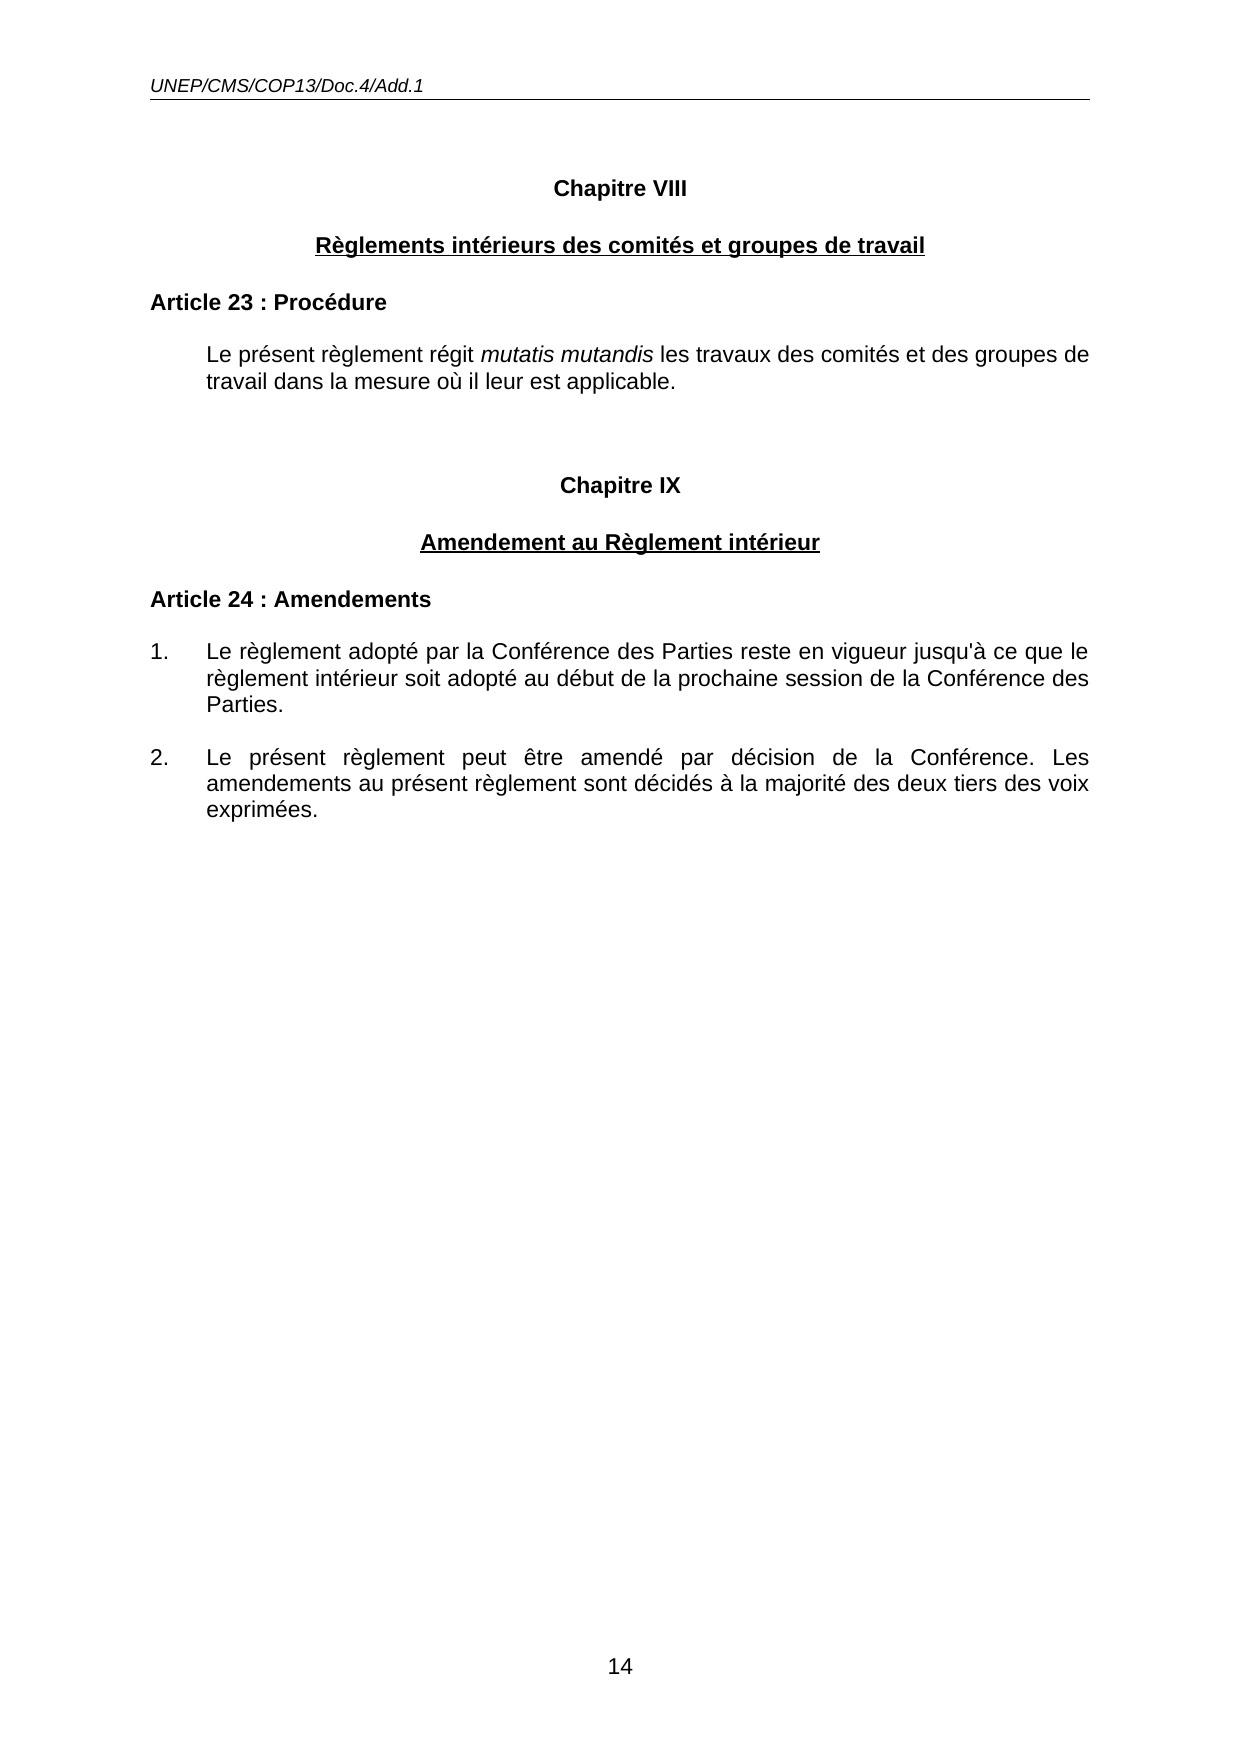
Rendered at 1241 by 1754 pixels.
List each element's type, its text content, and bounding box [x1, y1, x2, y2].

text Article 24 : Amendements [150, 586, 1090, 612]
list Le règlement adopté par la Conférence des Parties reste en vigueur jusqu'à ce que le règlement intérieur soit adopté au début de la prochaine session de la Conférence des Parties. [150, 638, 1090, 717]
text Règlements intérieurs des comités et groupes de travail [150, 232, 1090, 258]
text Le présent règlement régit mutatis mutandis les travaux des comités et des groupes de travail dans la mesure où il leur est applicable. [206, 341, 1090, 394]
text Article 23 : Procédure [150, 289, 1090, 315]
text Chapitre VIII [150, 175, 1090, 201]
text Amendement au Règlement intérieur [150, 529, 1090, 555]
text Chapitre IX [150, 472, 1090, 498]
list Le présent règlement peut être amendé par décision de la Conférence. Les amendements au présent règlement sont décidés à la majorité des deux tiers des voix exprimées. [150, 744, 1090, 823]
